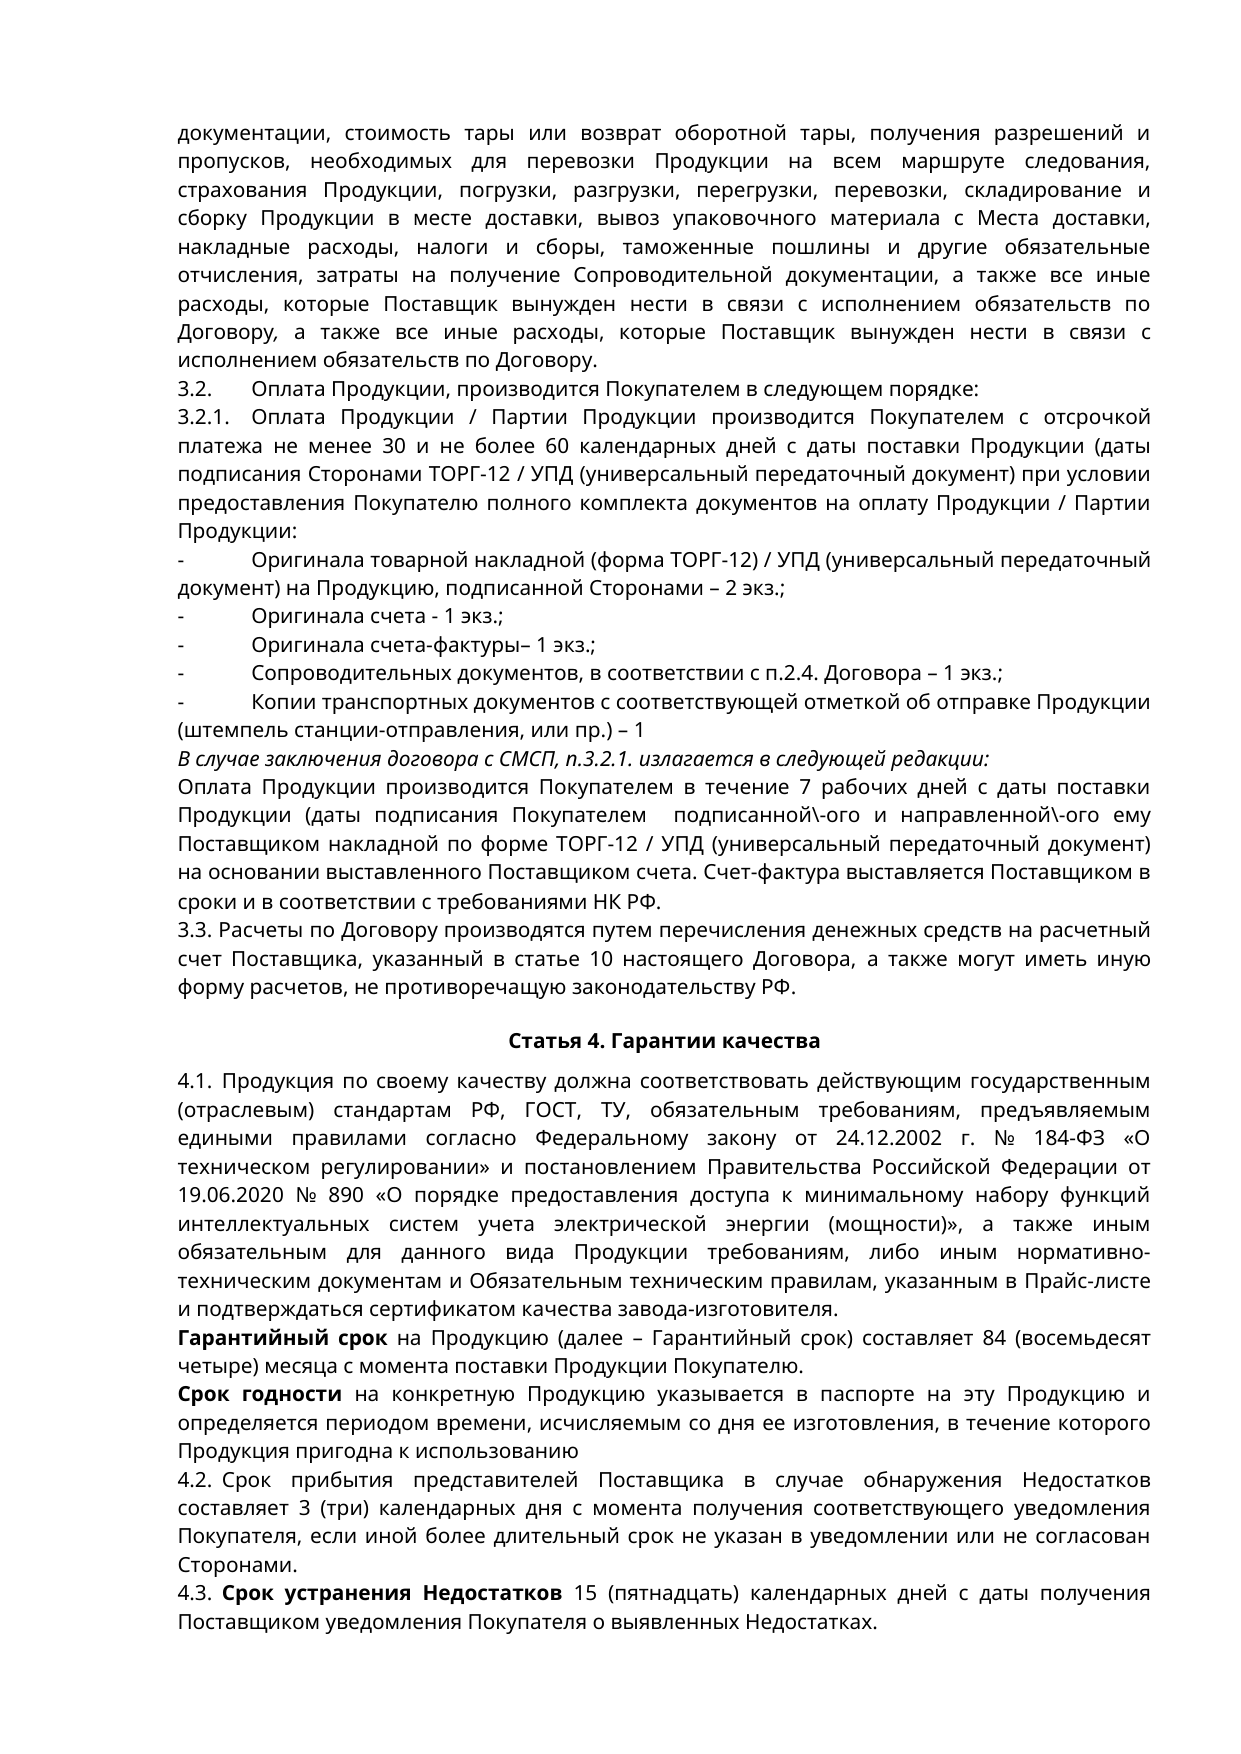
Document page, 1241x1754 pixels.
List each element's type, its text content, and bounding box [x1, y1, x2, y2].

text Статья 4. Гарантии качества [177, 1026, 1152, 1054]
text Гарантийный срок на Продукцию (далее – Гарантийный срок) составляет 84 (восемьдесят четыре) месяца с момента поставки Продукции Покупателю. [177, 1323, 1152, 1379]
list Срок устранения Недостатков 15 (пятнадцать) календарных дней с даты получения Поставщиком уведомления Покупателя о выявленных Недостатках. [177, 1578, 1152, 1635]
text 3.2. Оплата Продукции, производится Покупателем в следующем порядке: [177, 374, 1152, 402]
text - Оригинала счета - 1 экз.; [177, 602, 1152, 630]
text Оплата Продукции производится Покупателем в течение 7 рабочих дней с даты поставки Продукции (даты подписания Покупателем подписанной\-ого и направленной\-ого ему Поставщиком накладной по форме ТОРГ-12 / УПД (универсальный передаточный документ) на основании выставленного Поставщиком счета. Счет-фактура выставляется Поставщиком в сроки и в соответствии с требованиями НК РФ. [177, 772, 1152, 915]
text 3.2.1. Оплата Продукции / Партии Продукции производится Покупателем с отсрочкой платежа не менее 30 и не более 60 календарных дней с даты поставки Продукции (даты подписания Сторонами ТОРГ-12 / УПД (универсальный передаточный документ) при условии предоставления Покупателю полного комплекта документов на оплату Продукции / Партии Продукции: [177, 402, 1152, 545]
text 3.3. Расчеты по Договору производятся путем перечисления денежных средств на расчетный счет Поставщика, указанный в статье 10 настоящего Договора, а также могут иметь иную форму расчетов, не противоречащую законодательству РФ. [177, 915, 1152, 1001]
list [177, 118, 1152, 374]
text - Оригинала товарной накладной (форма ТОРГ-12) / УПД (универсальный передаточный документ) на Продукцию, подписанной Сторонами – 2 экз.; [177, 545, 1152, 602]
text - Оригинала счета-фактуры– 1 экз.; [177, 630, 1152, 658]
list Срок прибытия представителей Поставщика в случае обнаружения Недостатков составляет 3 (три) календарных дня с момента получения соответствующего уведомления Покупателя, если иной более длительный срок не указан в уведомлении или не согласован Сторонами. [177, 1465, 1152, 1578]
text - Копии транспортных документов с соответствующей отметкой об отправке Продукции (штемпель станции-отправления, или пр.) – 1 [177, 687, 1152, 744]
text Срок годности на конкретную Продукцию указывается в паспорте на эту Продукцию и определяется периодом времени, исчисляемым со дня ее изготовления, в течение которого Продукция пригодна к использованию [177, 1379, 1152, 1465]
list Продукция по своему качеству должна соответствовать действующим государственным (отраслевым) стандартам РФ, ГОСТ, ТУ, обязательным требованиям, предъявляемым едиными правилами согласно Федеральному закону от 24.12.2002 г. № 184-ФЗ «О техническом регулировании» и постановлением Правительства Российской Федерации от 19.06.2020 № 890 «О порядке предоставления доступа к минимальному набору функций интеллектуальных систем учета электрической энергии (мощности)», а также иным обязательным для данного вида Продукции требованиям, либо иным нормативно-техническим документам и Обязательным техническим правилам, указанным в Прайс-листе и подтверждаться сертификатом качества завода-изготовителя. [177, 1067, 1152, 1323]
text В случае заключения договора с СМСП, п.3.2.1. излагается в следующей редакции: [177, 744, 1152, 772]
text - Сопроводительных документов, в соответствии с п.2.4. Договора – 1 экз.; [177, 658, 1152, 687]
